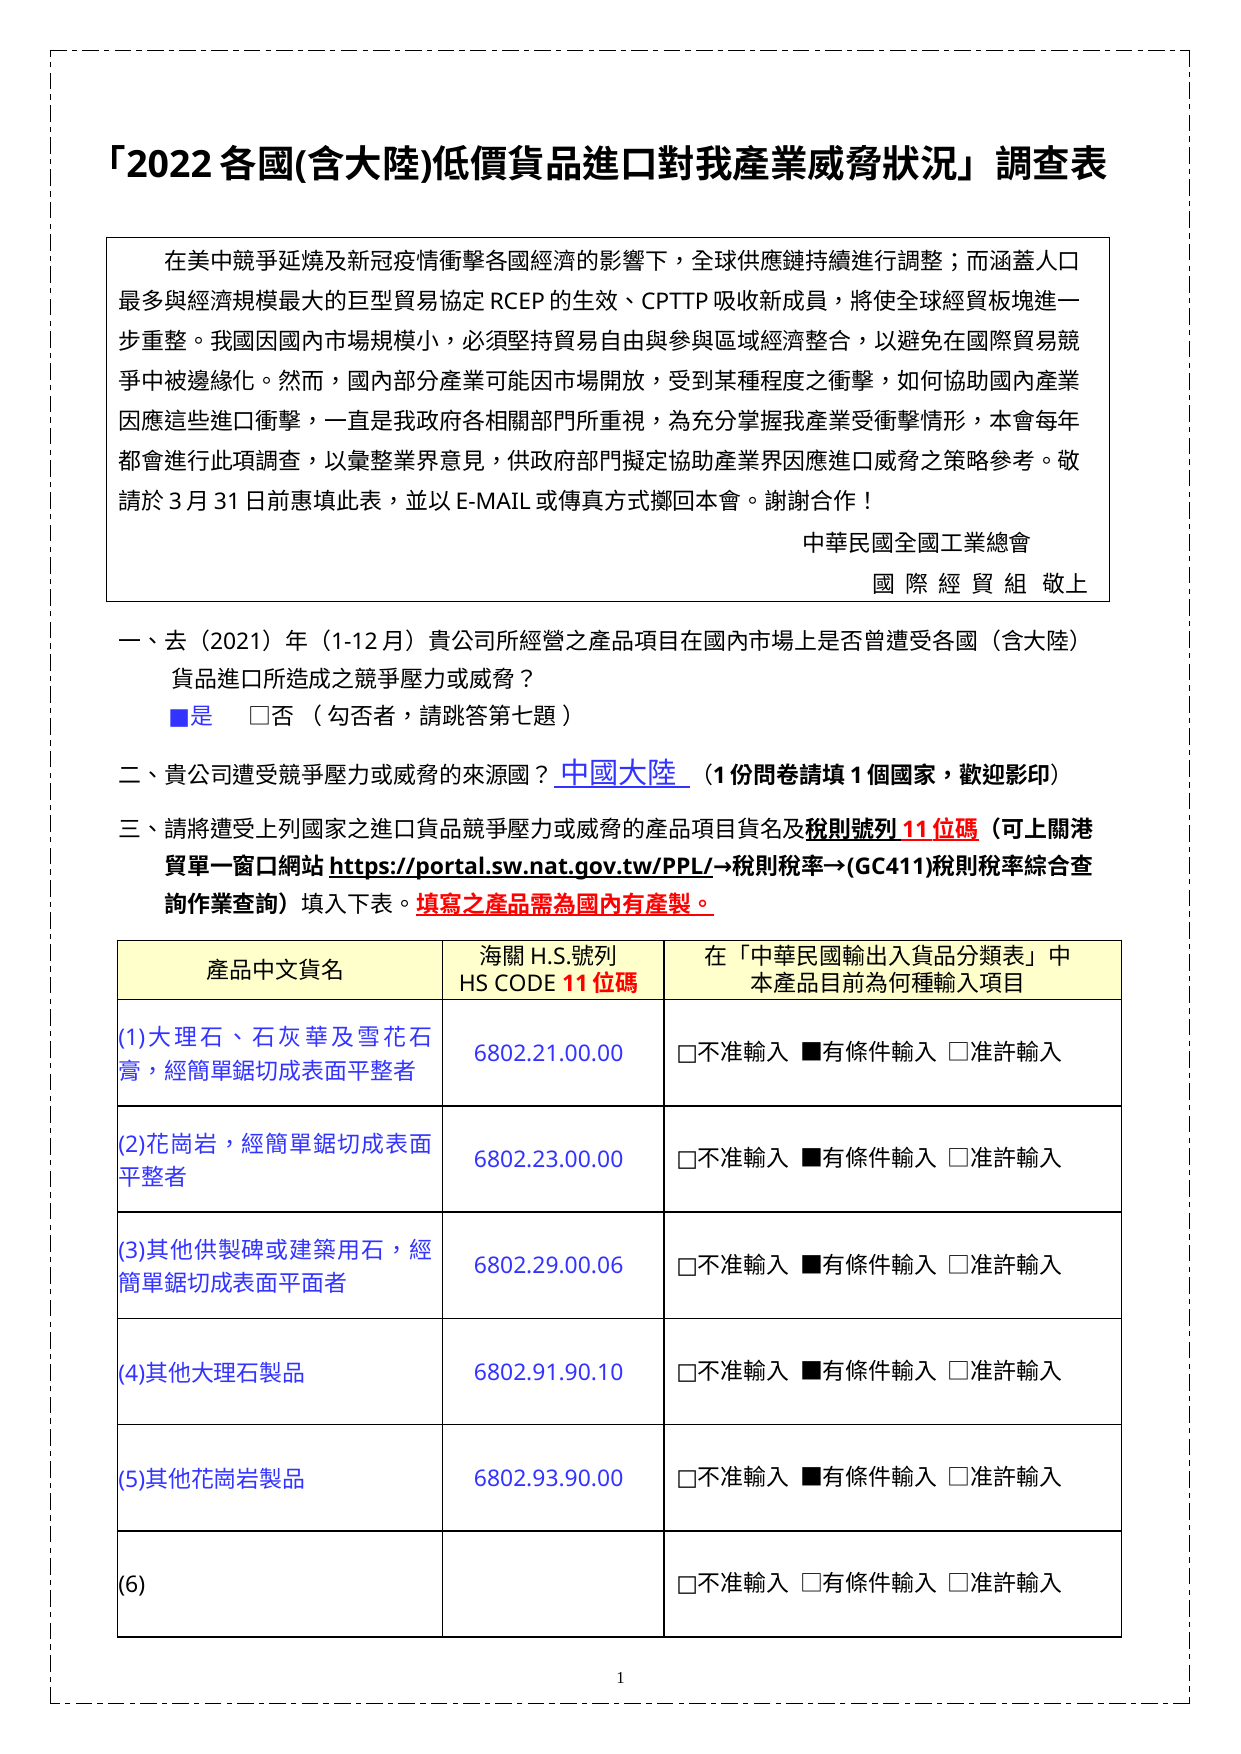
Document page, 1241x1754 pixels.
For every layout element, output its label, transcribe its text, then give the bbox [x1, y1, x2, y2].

table_cell (2)花崗岩，經簡單鋸切成表面平整者 [118, 1107, 442, 1211]
text 二、貴公司遭受競爭壓力或威脅的來源國？ 中國大陸 （1份問卷請填1個國家，歡迎影印） [118, 733, 1112, 808]
table_cell 6802.29.00.06 [443, 1213, 663, 1317]
table_cell □不准輸入 ■有條件輸入 □准許輸入 [665, 1107, 1121, 1211]
table_cell □不准輸入 ■有條件輸入 □准許輸入 [665, 1213, 1121, 1317]
text ■是 □否 （ 勾否者，請跳答第七題 ） [168, 696, 1112, 733]
table_header 在美中競爭延燒及新冠疫情衝擊各國經濟的影響下，全球供應鏈持續進行調整；而涵蓋人口最多與經濟規模最大的巨型貿易協定RCEP的生效、CPTTP吸收新成員，將使全球經貿板塊進一步重整。我國因國內市場規模小，必須堅持貿易自由與參與區域經濟整合，以避免在國際貿易競爭中被邊緣化。然而，國內部分產業可能因市場開放，受到某種程度之衝擊，如何協助國內產業因應這些進口衝擊，一直是我政府各相關部門所重視，為充分掌握我產業受衝擊情形，本會每年都會進行此項調查，以彙整業界意見，供政府部門擬定協助產業界因應進口威脅之策略參考。敬請於3月31日前惠填此表，並以E-MAIL或傳真方式擲回本會。謝謝合作！ 中華民國全國工業總會 國 際 經 貿 組 敬上 [107, 238, 1109, 601]
text 三、請將遭受上列國家之進口貨品競爭壓力或威脅的產品項目貨名及稅則號列11位碼（可上關港貿單一窗口網站https://portal.sw.nat.gov.tw/PPL/→稅則稅率→(GC411)稅則稅率綜合查詢作業查詢）填入下表。填寫之產品需為國內有產製。 [118, 808, 1113, 921]
table_header 在「中華民國輸出入貨品分類表」中 本產品目前為何種輸入項目 [665, 941, 1121, 999]
table_header 產品中文貨名 [118, 941, 442, 999]
table_cell 6802.93.90.00 [443, 1425, 663, 1530]
table_cell □不准輸入 ■有條件輸入 □准許輸入 [665, 1319, 1121, 1424]
table_cell (4)其他大理石製品 [118, 1319, 442, 1424]
table_cell 6802.91.90.10 [443, 1319, 663, 1424]
table_cell (6) [118, 1532, 442, 1636]
text 一、去（2021）年（1-12月）貴公司所經營之產品項目在國內市場上是否曾遭受各國（含大陸）貨品進口所造成之競爭壓力或威脅？ [118, 621, 1113, 696]
table_cell □不准輸入 ■有條件輸入 □准許輸入 [665, 1425, 1121, 1530]
table_cell 6802.21.00.00 [443, 1000, 663, 1105]
table_cell □不准輸入 □有條件輸入 □准許輸入 [665, 1532, 1121, 1636]
text 「2022各國(含大陸)低價貨品進口對我產業威脅狀況」調查表 [88, 124, 1167, 199]
table_cell (5)其他花崗岩製品 [118, 1425, 442, 1530]
table_cell [443, 1532, 663, 1636]
table_cell □不准輸入 ■有條件輸入 □准許輸入 [665, 1000, 1121, 1105]
table_header 海關H.S.號列 HS CODE 11位碼 [443, 941, 663, 999]
table_cell (3)其他供製碑或建築用石，經簡單鋸切成表面平面者 [118, 1213, 442, 1317]
table_cell 6802.23.00.00 [443, 1107, 663, 1211]
table_cell (1)大理石、石灰華及雪花石膏，經簡單鋸切成表面平整者 [118, 1000, 442, 1105]
